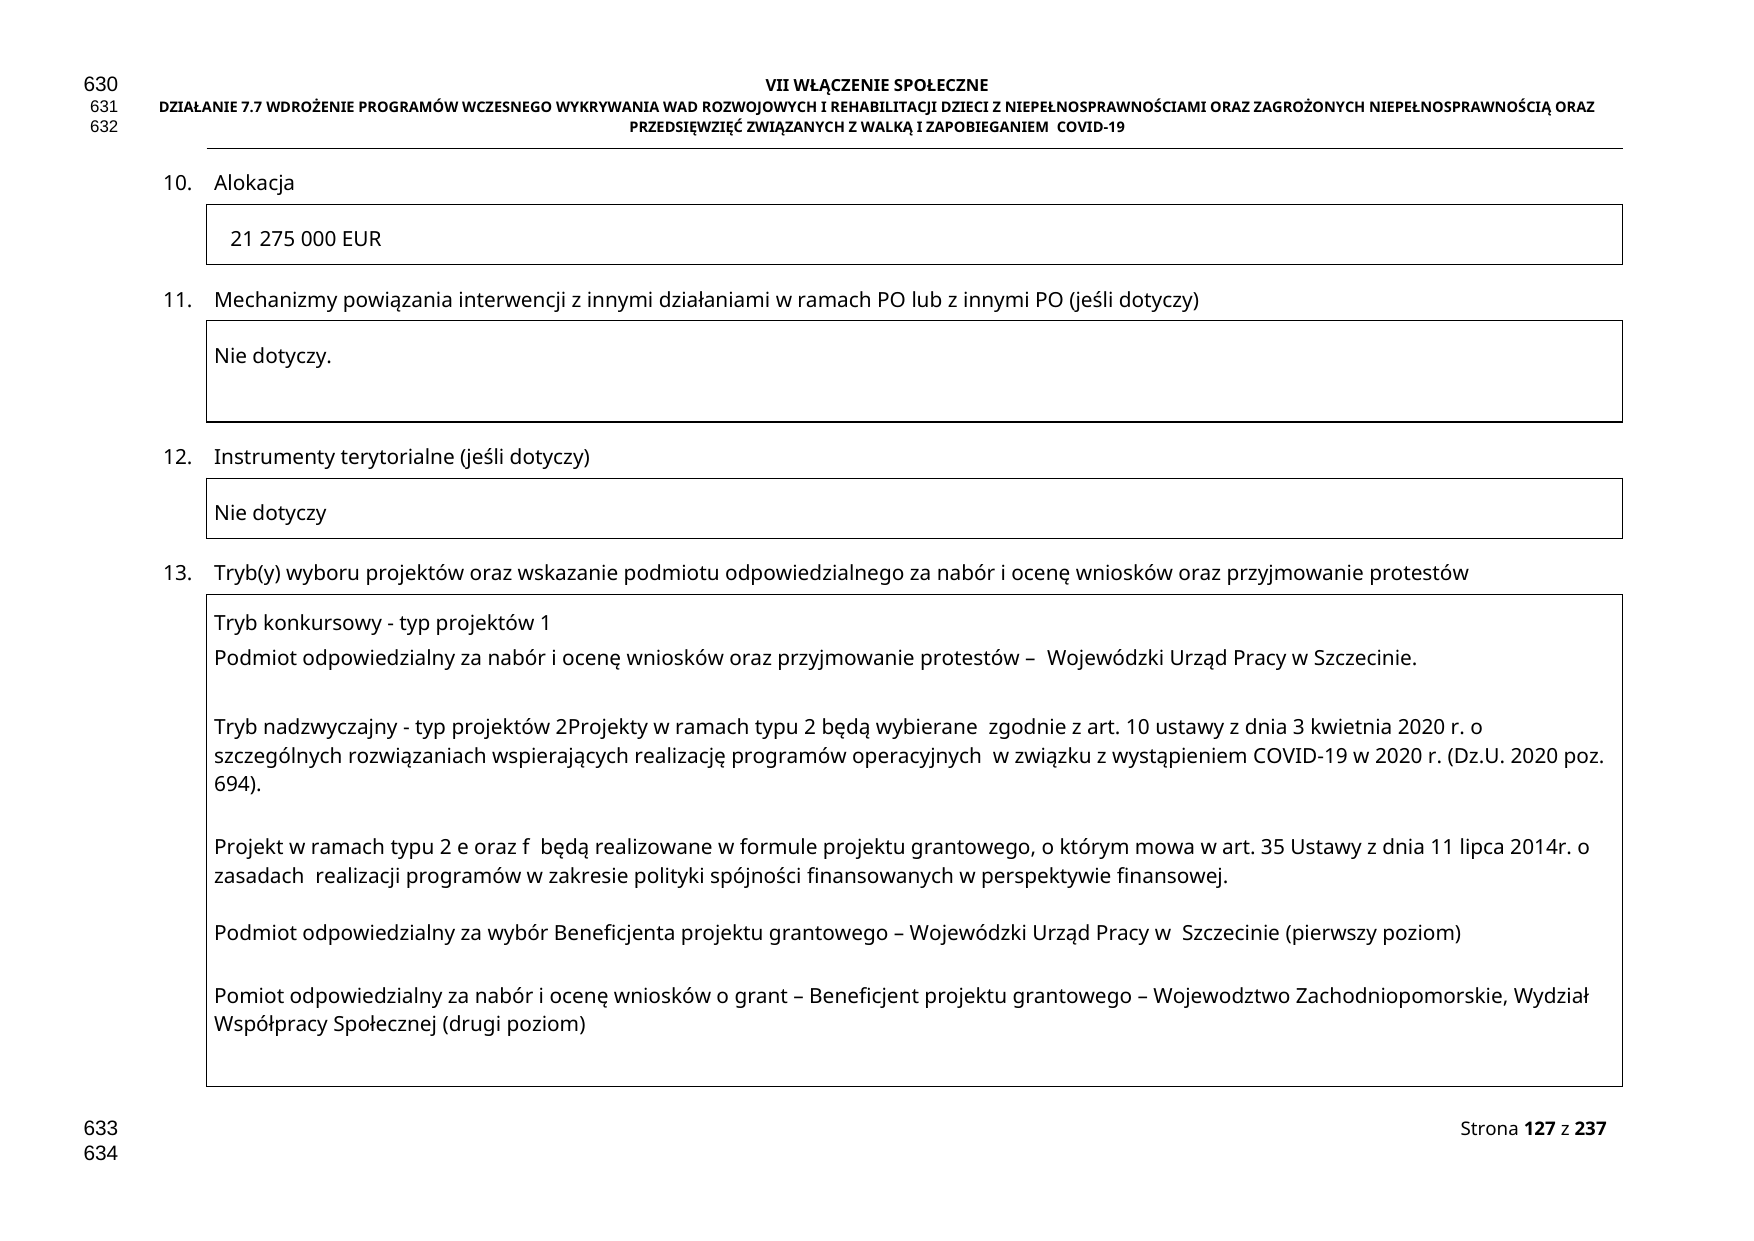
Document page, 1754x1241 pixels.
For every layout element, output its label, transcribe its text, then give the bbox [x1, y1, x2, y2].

table_cell [118, 148, 207, 264]
table_cell Tryb(y) wyboru projektów oraz wskazanie podmiotu odpowiedzialnego za nabór i ocenę wniosków oraz przyjmowanie protestów [207, 539, 1622, 594]
table_cell 21 275 000 EUR [207, 205, 1622, 264]
table_cell Instrumenty terytorialne (jeśli dotyczy) [207, 423, 1622, 478]
table_cell [118, 538, 207, 1086]
table_cell Mechanizmy powiązania interwencji z innymi działaniami w ramach PO lub z innymi PO (jeśli dotyczy) [207, 265, 1622, 320]
table_cell [118, 264, 207, 421]
table_cell [118, 421, 207, 538]
table_cell Alokacja [207, 149, 1622, 204]
table_cell Nie dotyczy. [207, 321, 1622, 421]
table_cell Nie dotyczy [207, 479, 1622, 538]
table_cell Tryb konkursowy - typ projektów 1 Podmiot odpowiedzialny za nabór i ocenę wniosków oraz przyjmowanie protestów – Wojewódzki Urząd Pracy w Szczecinie. Tryb nadzwyczajny - typ projektów 2Projekty w ramach typu 2 będą wybierane zgodnie z art. 10 ustawy z dnia 3 kwietnia 2020 r. o szczególnych rozwiązaniach wspierających realizację programów operacyjnych w związku z wystąpieniem COVID-19 w 2020 r. (Dz.U. 2020 poz. 694). Projekt w ramach typu 2 e oraz f będą realizowane w formule projektu grantowego, o którym mowa w art. 35 Ustawy z dnia 11 lipca 2014r. o zasadach realizacji programów w zakresie polityki spójności finansowanych w perspektywie finansowej. Podmiot odpowiedzialny za wybór Beneficjenta projektu grantowego – Wojewódzki Urząd Pracy w Szczecinie (pierwszy poziom) Pomiot odpowiedzialny za nabór i ocenę wniosków o grant – Beneficjent projektu grantowego – Wojewodztwo Zachodniopomorskie, Wydział Współpracy Społecznej (drugi poziom) [207, 595, 1622, 1086]
